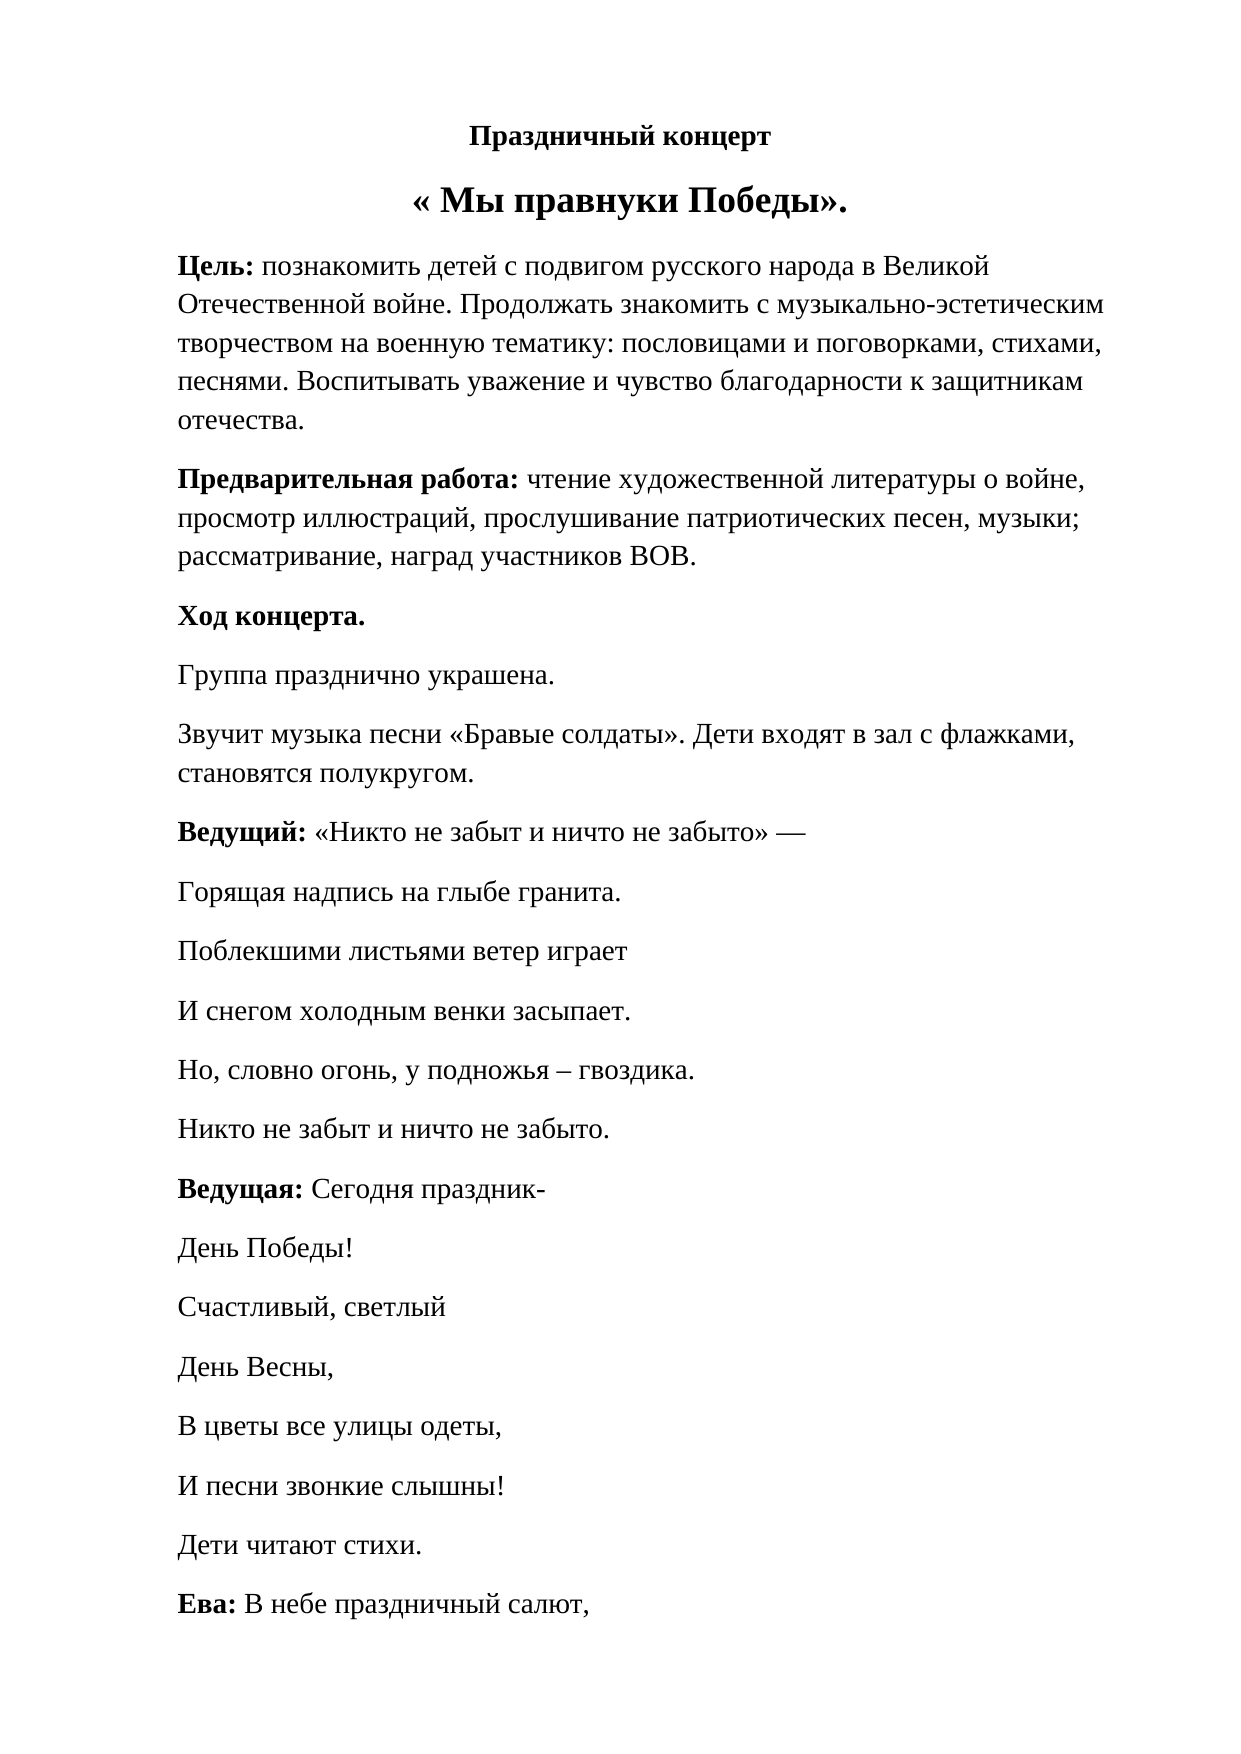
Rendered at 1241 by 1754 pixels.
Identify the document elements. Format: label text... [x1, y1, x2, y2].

text Группа празднично украшена. [177, 657, 1152, 691]
text И снегом холодным венки засыпает. [177, 993, 1152, 1026]
text Ева: В небе праздничный салют, [177, 1586, 1152, 1620]
text Никто не забыт и ничто не забыто. [177, 1111, 1152, 1145]
text И песни звонкие слышны! [177, 1468, 1152, 1501]
text В цветы все улицы одеты, [177, 1408, 1152, 1442]
text Цель: познакомить детей с подвигом русского народа в Великой Отечественной войне. Продолжать знакомить с музыкально-эстетическим творчеством на военную тематику: пословицами и поговорками, стихами, песнями. Воспитывать уважение и чувство благодарности к защитникам отечества. [177, 248, 1152, 436]
text Счастливый, светлый [177, 1289, 1152, 1323]
text Предварительная работа: чтение художественной литературы о войне, просмотр иллюстраций, прослушивание патриотических песен, музыки; рассматривание, наград участников ВОВ. [177, 461, 1152, 572]
text День Весны, [177, 1349, 1152, 1382]
text Ведущий: «Никто не забыт и ничто не забыто» — [177, 814, 1152, 848]
text Праздничный концерт [177, 118, 1152, 152]
text Ведущая: Сегодня праздник- [177, 1171, 1152, 1204]
text Горящая надпись на глыбе гранита. [177, 874, 1152, 907]
text Поблекшими листьями ветер играет [177, 933, 1152, 967]
text День Победы! [177, 1230, 1152, 1264]
text Звучит музыка песни «Бравые солдаты». Дети входят в зал с флажками, становятся полукругом. [177, 717, 1152, 789]
text Дети читают стихи. [177, 1527, 1152, 1561]
text Ход концерта. [177, 598, 1152, 631]
text Но, словно огонь, у подножья – гвоздика. [177, 1052, 1152, 1086]
text « Мы правнуки Победы». [177, 177, 1152, 221]
